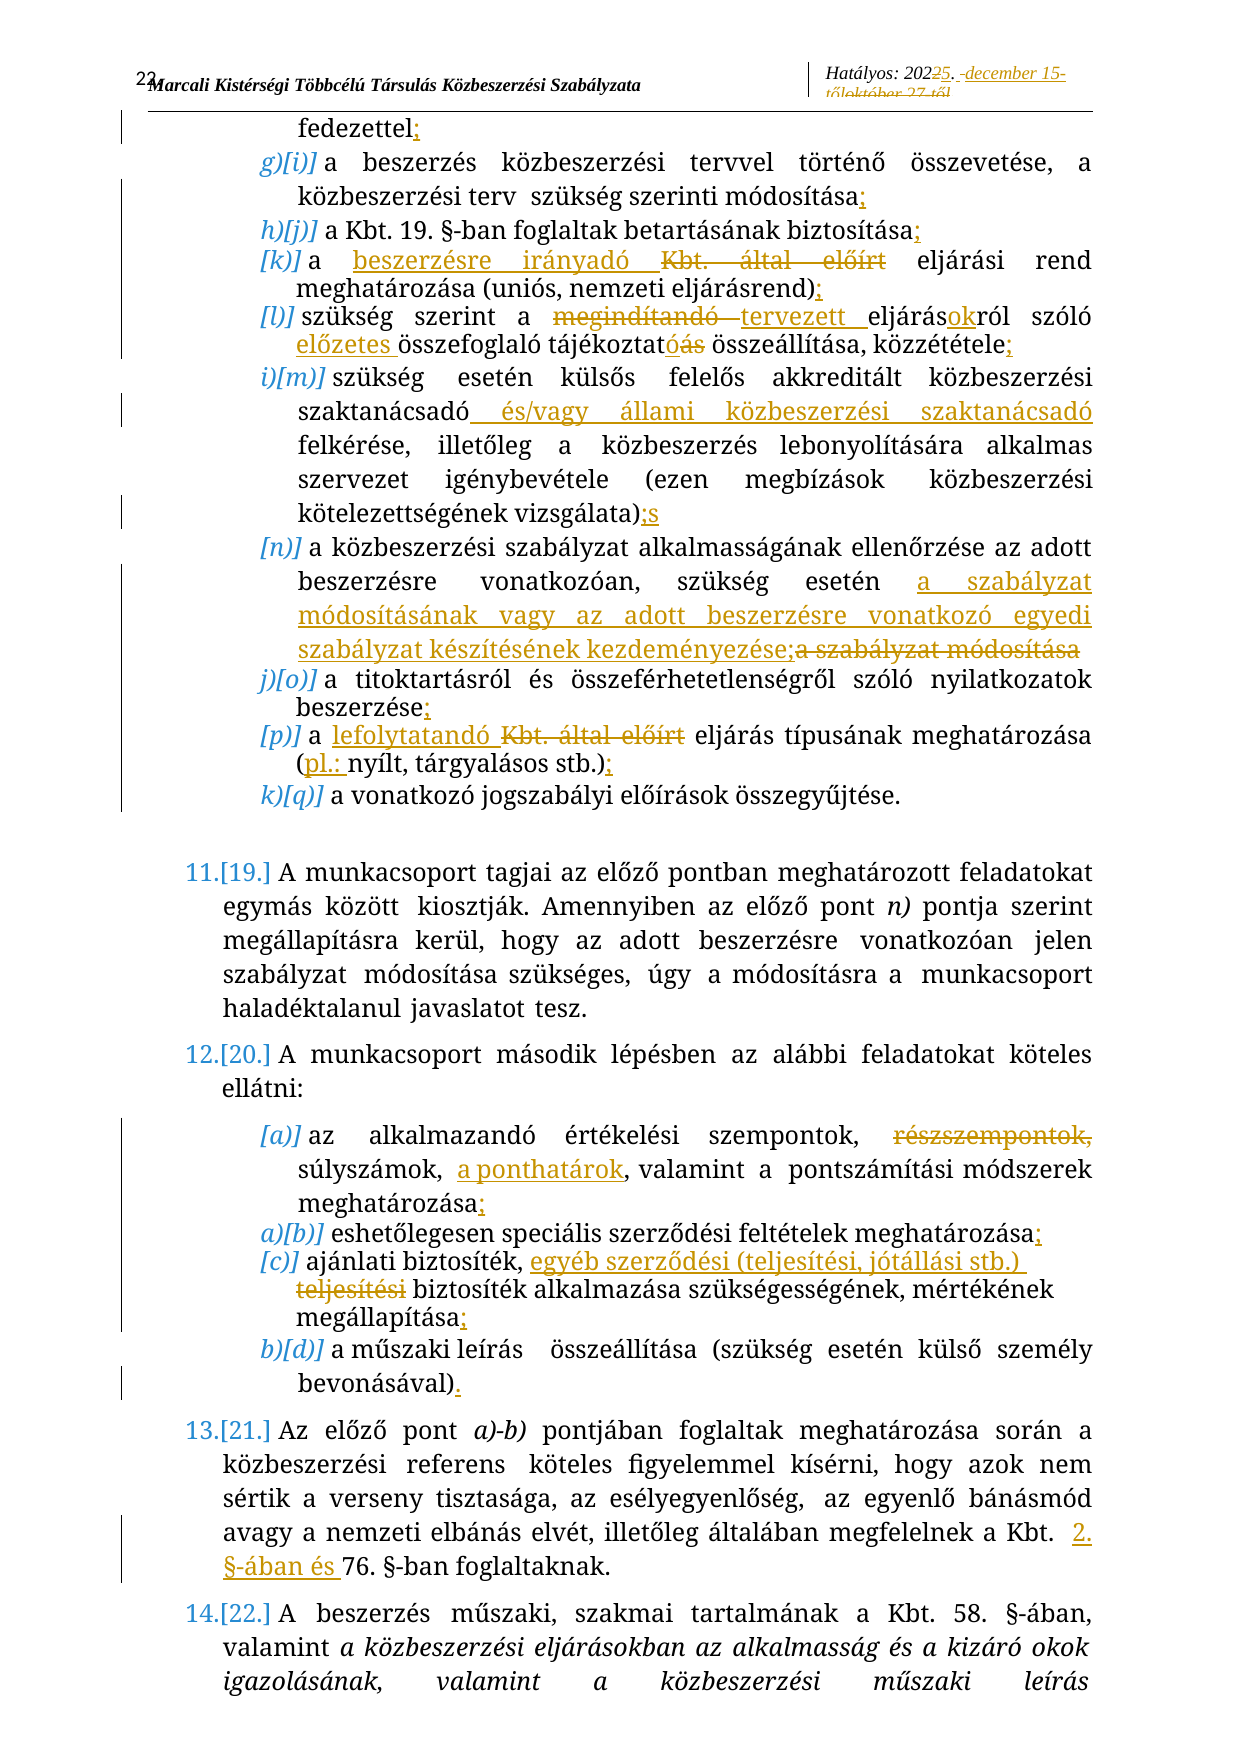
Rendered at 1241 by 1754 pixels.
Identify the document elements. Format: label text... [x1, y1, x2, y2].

list a eljárás típusának meghatározása (nyílt, tárgyalásos stb.) [260, 722, 1092, 778]
list A munkacsoport tagjai az előző pontban meghatározott feladatokat egymás között kiosztják. Amennyiben az előző pont n) pontja szerint megállapításra kerül, hogy az adott beszerzésre vonatkozóan jelen szabályzat módosítása szükséges, úgy a módosításra a munkacsoport haladéktalanul javaslatot tesz. [185, 854, 1093, 1024]
list eshetőlegesen speciális szerződési feltételek meghatározása [260, 1220, 1240, 1248]
list szükség esetén külsős felelős akkreditált közbeszerzési szaktanácsadó felkérése, illetőleg a közbeszerzés lebonyolítására alkalmas szervezet igénybevétele (ezen megbízások közbeszerzési kötelezettségének vizsgálata) [260, 359, 1093, 529]
list a beszerzés közbeszerzési tervvel történő összevetése, a közbeszerzési terv szükség szerinti módosítása [260, 144, 1092, 213]
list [185, 1595, 1093, 1698]
list a titoktartásról és összeférhetetlenségről szóló nyilatkozatok beszerzése [260, 666, 1092, 722]
list a közbeszerzési szabályzat alkalmasságának ellenőrzése az adott beszerzésre vonatkozóan, szükség esetén [260, 529, 1092, 666]
list szükség szerint a eljárásról szóló összefoglaló tájékoztat összeállítása, közzététele [260, 303, 1092, 359]
list ajánlati biztosíték, biztosíték alkalmazása szükségességének, mértékének megállapítása [260, 1248, 1109, 1332]
list az alkalmazandó értékelési szempontok, súlyszámok, , valamint a pontszámítási módszerek meghatározása [260, 1118, 1092, 1220]
list a eljárási rend meghatározása (uniós, nemzeti eljárásrend) [260, 247, 1092, 303]
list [260, 110, 1092, 144]
list Az előző pont a)-b) pontjában foglaltak meghatározása során a közbeszerzési referens köteles figyelemmel kísérni, hogy azok nem sértik a verseny tisztasága, az esélyegyenlőség, az egyenlő bánásmód avagy a nemzeti elbánás elvét, illetőleg általában megfelelnek a Kbt. 76. §-ban foglaltaknak. [185, 1413, 1092, 1583]
list a műszaki leírás összeállítása (szükség esetén külső személy bevonásával) [260, 1332, 1092, 1400]
list a Kbt. 19. §-ban foglaltak betartásának biztosítása [260, 213, 1092, 247]
list a vonatkozó jogszabályi előírások összegyűjtése. [260, 778, 1092, 812]
list A munkacsoport második lépésben az alábbi feladatokat köteles ellátni: [185, 1037, 1092, 1105]
